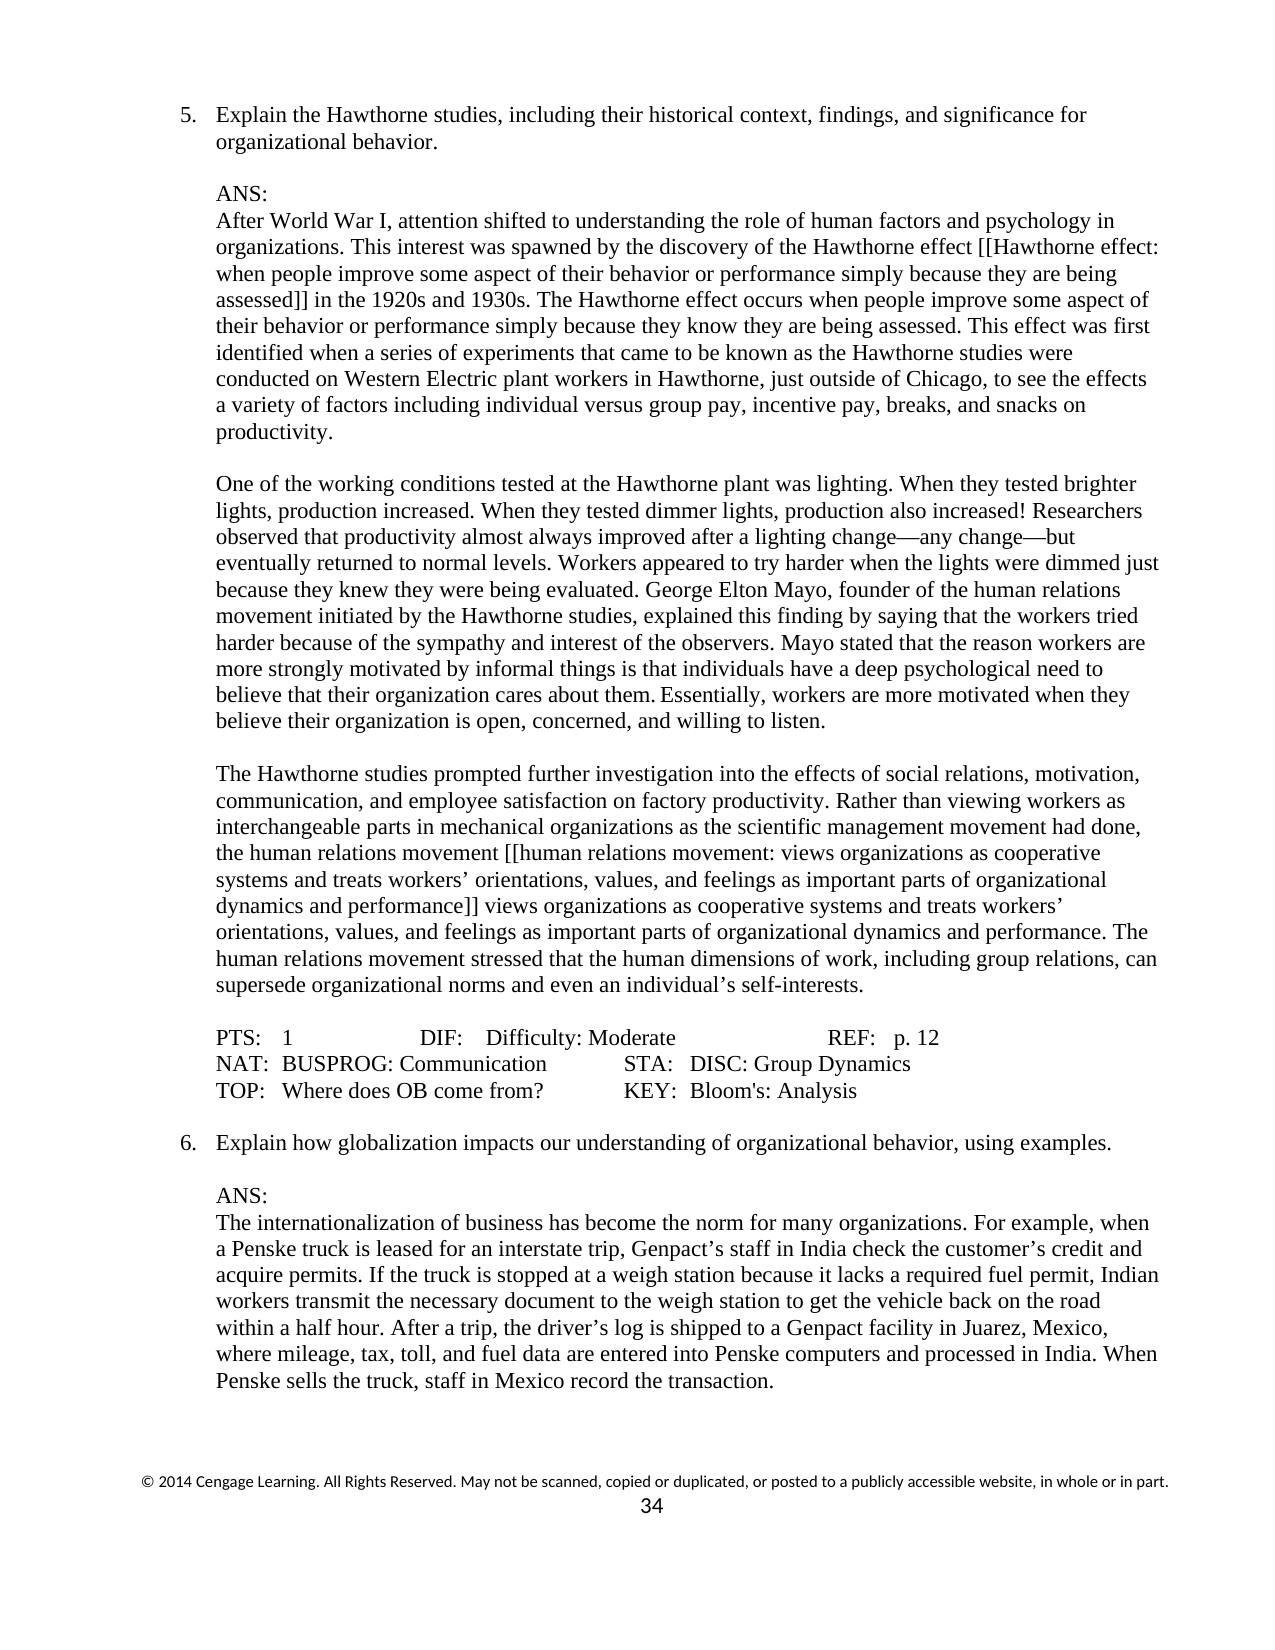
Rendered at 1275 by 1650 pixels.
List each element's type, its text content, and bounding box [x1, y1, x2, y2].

text 5. Explain the Hawthorne studies, including their historical context, findings, and significance for organizational behavior. [150, 101, 1162, 154]
text After World War I, attention shifted to understanding the role of human factors and psychology in organizations. This interest was spawned by the discovery of the Hawthorne effect [[Hawthorne effect: when people improve some aspect of their behavior or performance simply because they are being assessed]] in the 1920s and 1930s. The Hawthorne effect occurs when people improve some aspect of their behavior or performance simply because they know they are being assessed. This effect was first identified when a series of experiments that came to be known as the Hawthorne studies were conducted on Western Electric plant workers in Hawthorne, just outside of Chicago, to see the effects a variety of factors including individual versus group pay, incentive pay, breaks, and snacks on productivity. [216, 207, 1162, 444]
text 6. Explain how globalization impacts our understanding of organizational behavior, using examples. [150, 1129, 1162, 1156]
text ANS: [216, 181, 1162, 207]
text One of the working conditions tested at the Hawthorne plant was lighting. When they tested brighter lights, production increased. When they tested dimmer lights, production also increased! Researchers observed that productivity almost always improved after a lighting change—any change—but eventually returned to normal levels. Workers appeared to try harder when the lights were dimmed just because they knew they were being evaluated. George Elton Mayo, founder of the human relations movement initiated by the Hawthorne studies, explained this finding by saying that the workers tried harder because of the sympathy and interest of the observers. Mayo stated that the reason workers are more strongly motivated by informal things is that individuals have a deep psychological need to believe that their organization cares about them. Essentially, workers are more motivated when they believe their organization is open, concerned, and willing to listen. [216, 470, 1162, 734]
text The internationalization of business has become the norm for many organizations. For example, when a Penske truck is leased for an interstate trip, Genpact’s staff in India check the customer’s credit and acquire permits. If the truck is stopped at a weigh station because it lacks a required fuel permit, Indian workers transmit the necessary document to the weigh station to get the vehicle back on the road within a half hour. After a trip, the driver’s log is shipped to a Genpact facility in Juarez, Mexico, where mileage, tax, toll, and fuel data are entered into Penske computers and processed in India. When Penske sells the truck, staff in Mexico record the transaction. [216, 1208, 1162, 1393]
text TOP: Where does OB come from? KEY: Bloom's: Analysis [216, 1077, 1162, 1103]
text ANS: [216, 1182, 1162, 1208]
text PTS: 1 DIF: Difficulty: Moderate REF: p. 12 [216, 1024, 1162, 1050]
text NAT: BUSPROG: Communication STA: DISC: Group Dynamics [216, 1050, 1162, 1077]
text The Hawthorne studies prompted further investigation into the effects of social relations, motivation, communication, and employee satisfaction on factory productivity. Rather than viewing workers as interchangeable parts in mechanical organizations as the scientific management movement had done, the human relations movement [[human relations movement: views organizations as cooperative systems and treats workers’ orientations, values, and feelings as important parts of organizational dynamics and performance]] views organizations as cooperative systems and treats workers’ orientations, values, and feelings as important parts of organizational dynamics and performance. The human relations movement stressed that the human dimensions of work, including group relations, can supersede organizational norms and even an individual’s self-interests. [216, 760, 1162, 997]
